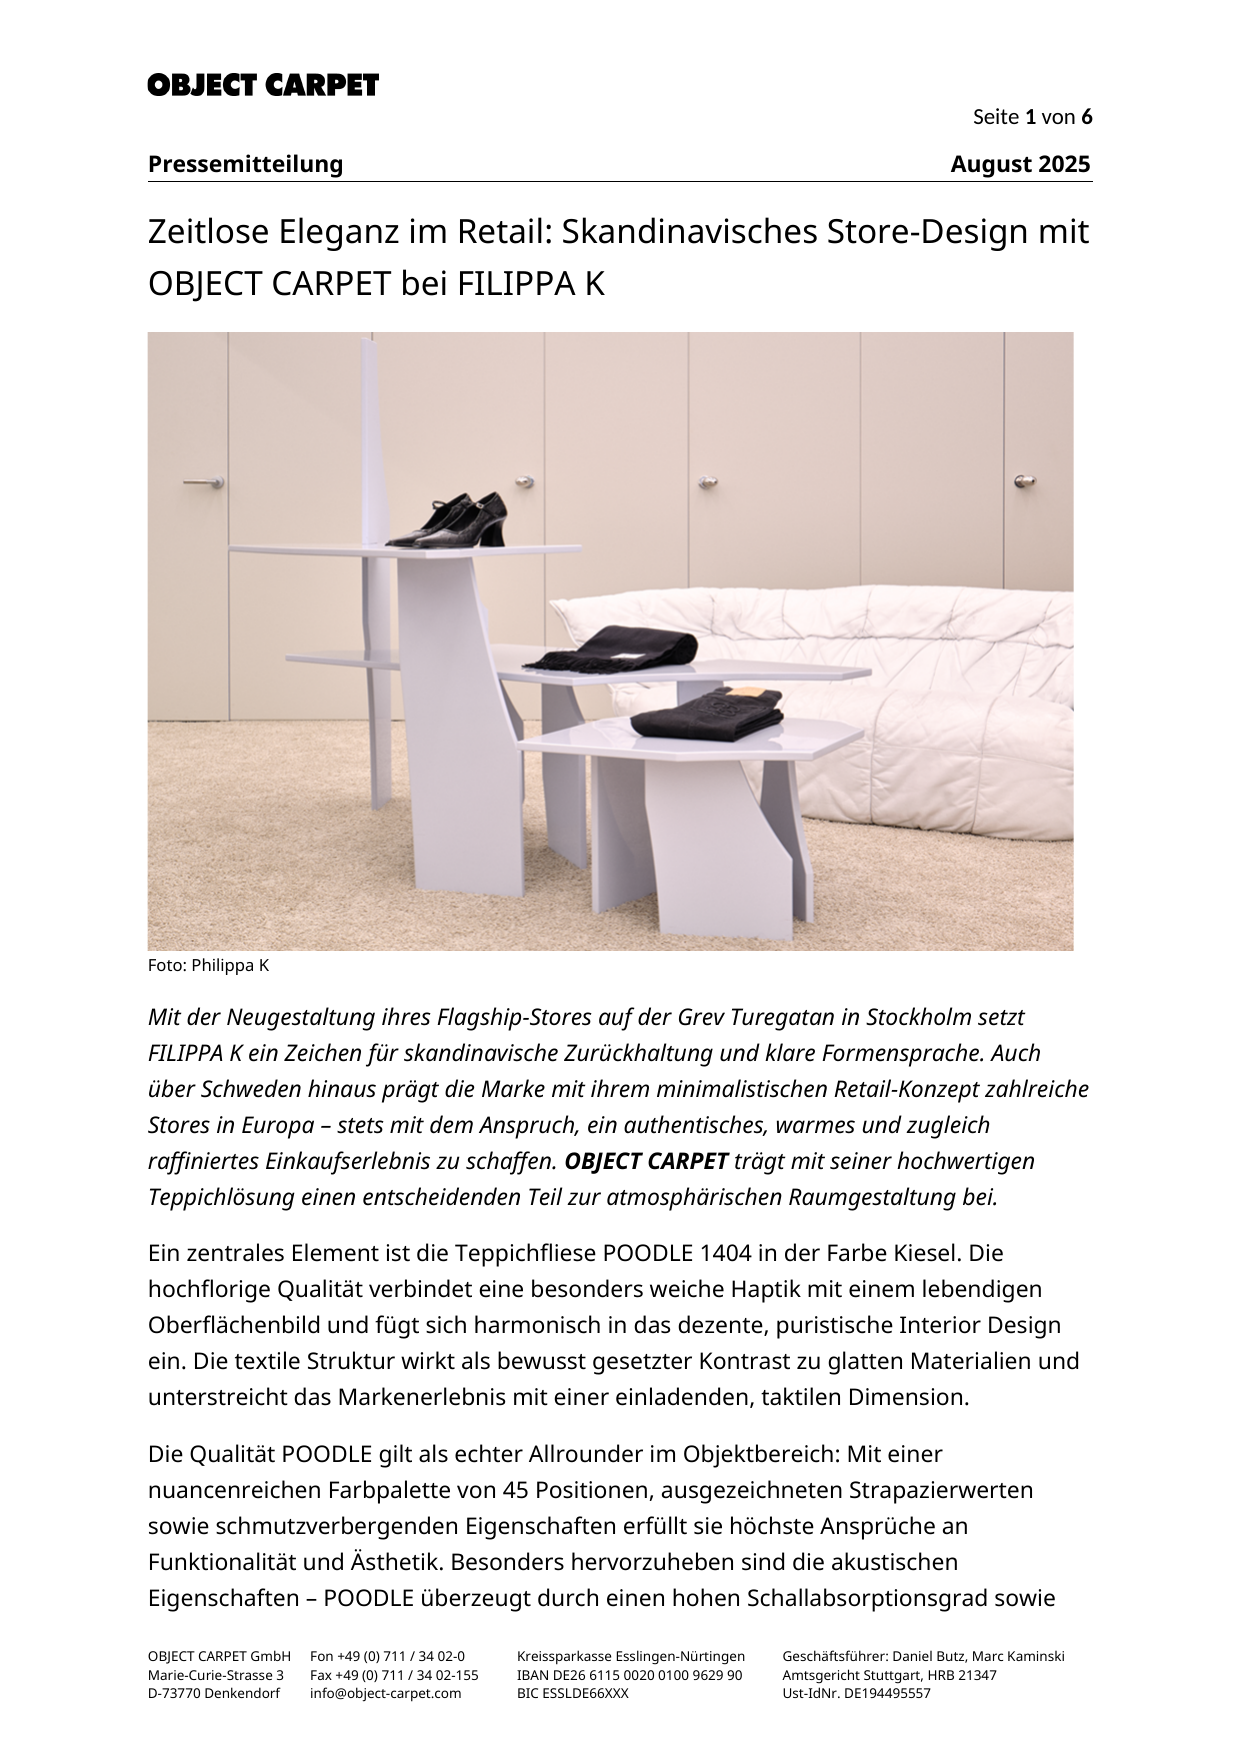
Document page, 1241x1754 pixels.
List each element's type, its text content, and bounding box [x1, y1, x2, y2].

picture [147, 332, 1074, 951]
picture [147, 73, 379, 96]
text Zeitlose Eleganz im Retail: Skandinavisches Store-Design mit OBJECT CARPET bei FILIPPA K [148, 207, 1093, 305]
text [148, 1438, 1093, 1613]
text Pressemitteilung August 2025 [148, 148, 1093, 181]
text Mit der Neugestaltung ihres Flagship-Stores auf der Grev Turegatan in Stockholm setzt FILIPPA K ein Zeichen für skandinavische Zurückhaltung und klare Formensprache. Auch über Schweden hinaus prägt die Marke mit ihrem minimalistischen Retail-Konzept zahlreiche Stores in Europa – stets mit dem Anspruch, ein authentisches, warmes und zugleich raffiniertes Einkaufserlebnis zu schaffen. OBJECT CARPET trägt mit seiner hochwertigen Teppichlösung einen entscheidenden Teil zur atmosphärischen Raumgestaltung bei. [148, 1001, 1093, 1212]
text Ein zentrales Element ist die Teppichfliese POODLE 1404 in der Farbe Kiesel. Die hochflorige Qualität verbindet eine besonders weiche Haptik mit einem lebendigen Oberflächenbild und fügt sich harmonisch in das dezente, puristische Interior Design ein. Die textile Struktur wirkt als bewusst gesetzter Kontrast zu glatten Materialien und unterstreicht das Markenerlebnis mit einer einladenden, taktilen Dimension. [148, 1237, 1093, 1412]
